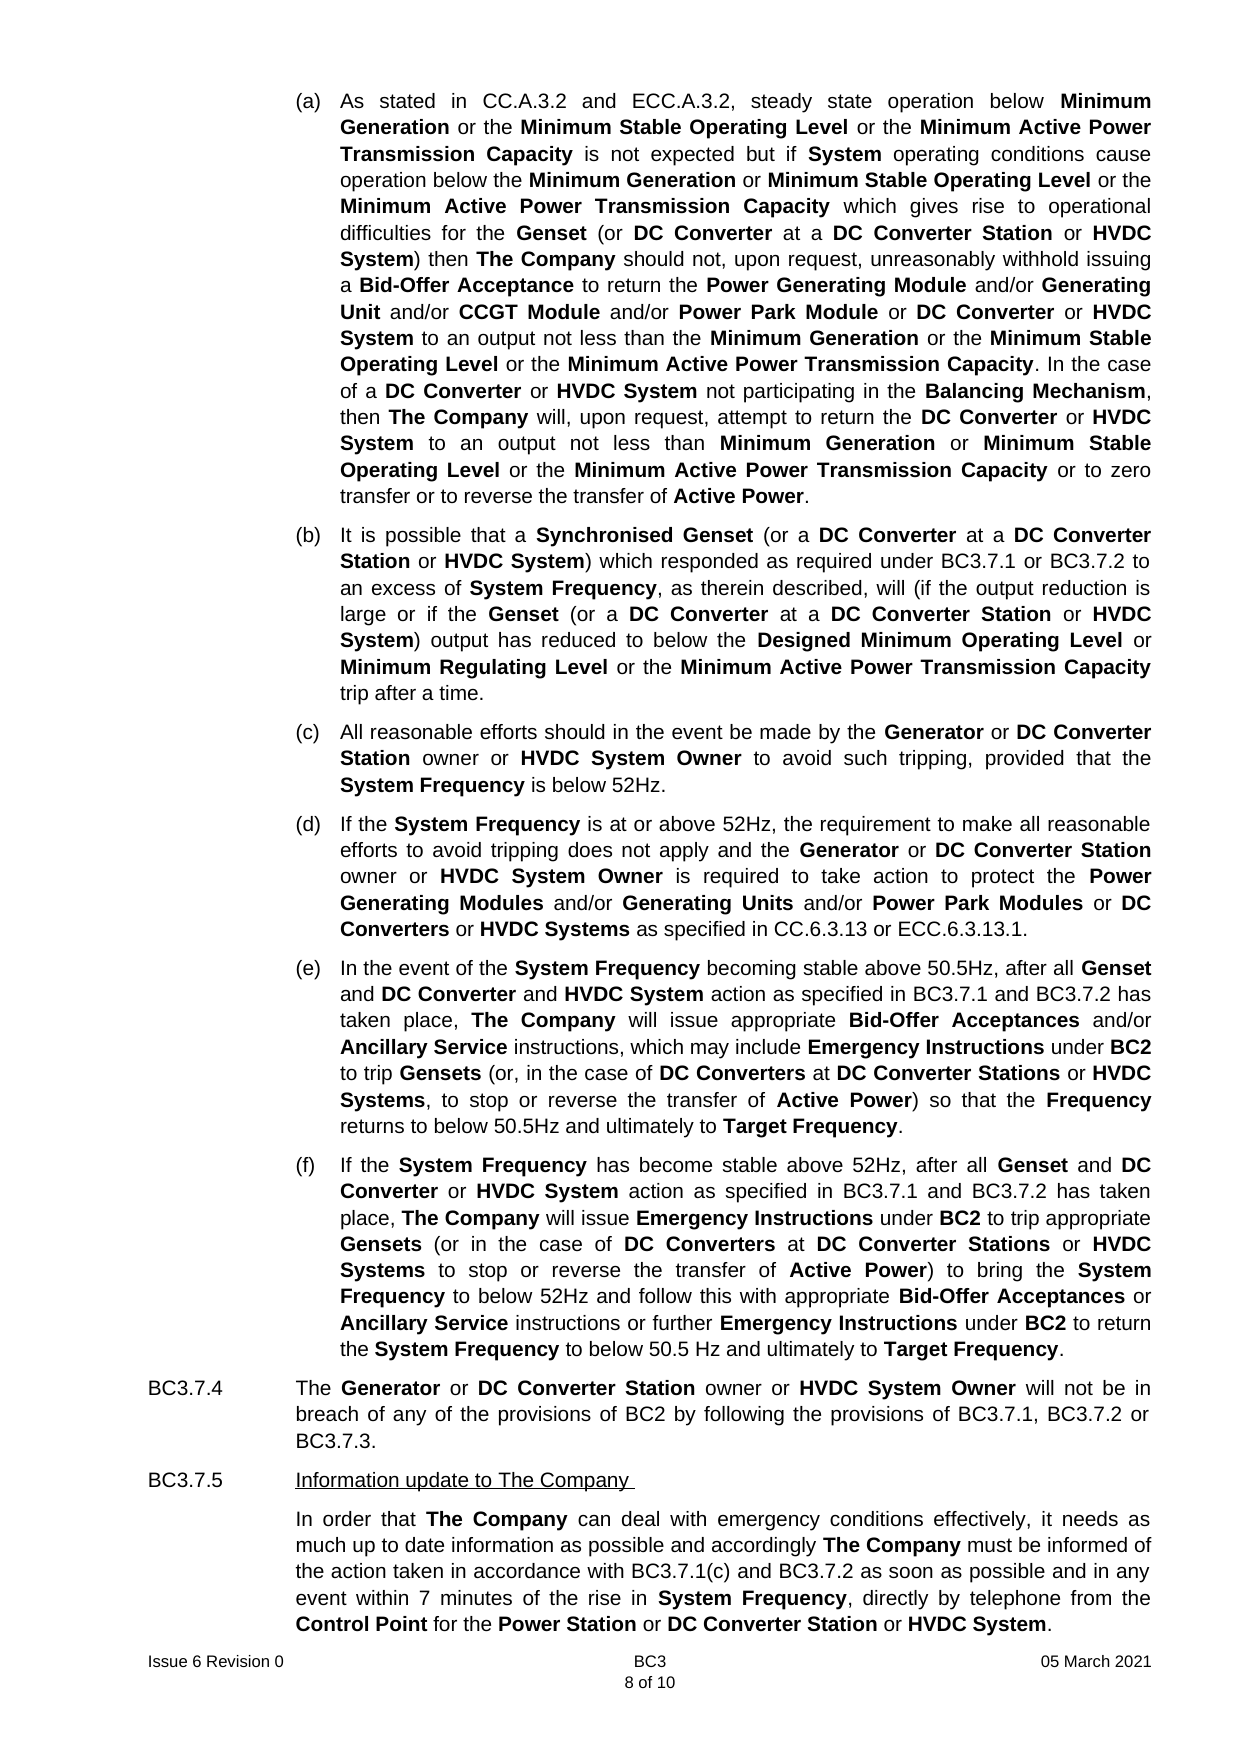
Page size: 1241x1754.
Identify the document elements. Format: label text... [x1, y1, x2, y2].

text (b) It is possible that a Synchronised Genset (or a DC Converter at a DC Converter Station or HVDC System) which responded as required under BC3.7.1 or BC3.7.2 to an excess of System Frequency, as therein described, will (if the output reduction is large or if the Genset (or a DC Converter at a DC Converter Station or HVDC System) output has reduced to below the Designed Minimum Operating Level or Minimum Regulating Level or the Minimum Active Power Transmission Capacity trip after a time. [295, 523, 1152, 705]
text (d) If the System Frequency is at or above 52Hz, the requirement to make all reasonable efforts to avoid tripping does not apply and the Generator or DC Converter Station owner or HVDC System Owner is required to take action to protect the Power Generating Modules and/or Generating Units and/or Power Park Modules or DC Converters or HVDC Systems as specified in CC.6.3.13 or ECC.6.3.13.1. [295, 811, 1152, 941]
text (c) All reasonable efforts should in the event be made by the Generator or DC Converter Station owner or HVDC System Owner to avoid such tripping, provided that the System Frequency is below 52Hz. [295, 720, 1152, 796]
text BC3.7.4 The Generator or DC Converter Station owner or HVDC System Owner will not be in breach of any of the provisions of BC2 by following the provisions of BC3.7.1, BC3.7.2 or BC3.7.3. [148, 1376, 1152, 1453]
text (e) In the event of the System Frequency becoming stable above 50.5Hz, after all Genset and DC Converter and HVDC System action as specified in BC3.7.1 and BC3.7.2 has taken place, The Company will issue appropriate Bid-Offer Acceptances and/or Ancillary Service instructions, which may include Emergency Instructions under BC2 to trip Gensets (or, in the case of DC Converters at DC Converter Stations or HVDC Systems, to stop or reverse the transfer of Active Power) so that the Frequency returns to below 50.5Hz and ultimately to Target Frequency. [295, 956, 1152, 1138]
text BC3.7.5 Information update to The Company [148, 1467, 1152, 1491]
text In order that The Company can deal with emergency conditions effectively, it needs as much up to date information as possible and accordingly The Company must be informed of the action taken in accordance with BC3.7.1(c) and BC3.7.2 as soon as possible and in any event within 7 minutes of the rise in System Frequency, directly by telephone from the Control Point for the Power Station or DC Converter Station or HVDC System. [148, 1506, 1152, 1636]
text (a) As stated in CC.A.3.2 and ECC.A.3.2, steady state operation below Minimum Generation or the Minimum Stable Operating Level or the Minimum Active Power Transmission Capacity is not expected but if System operating conditions cause operation below the Minimum Generation or Minimum Stable Operating Level or the Minimum Active Power Transmission Capacity which gives rise to operational difficulties for the Genset (or DC Converter at a DC Converter Station or HVDC System) then The Company should not, upon request, unreasonably withhold issuing a Bid-Offer Acceptance to return the Power Generating Module and/or Generating Unit and/or CCGT Module and/or Power Park Module or DC Converter or HVDC System to an output not less than the Minimum Generation or the Minimum Stable Operating Level or the Minimum Active Power Transmission Capacity. In the case of a DC Converter or HVDC System not participating in the Balancing Mechanism, then The Company will, upon request, attempt to return the DC Converter or HVDC System to an output not less than Minimum Generation or Minimum Stable Operating Level or the Minimum Active Power Transmission Capacity or to zero transfer or to reverse the transfer of Active Power. [295, 89, 1152, 508]
text (f) If the System Frequency has become stable above 52Hz, after all Genset and DC Converter or HVDC System action as specified in BC3.7.1 and BC3.7.2 has taken place, The Company will issue Emergency Instructions under BC2 to trip appropriate Gensets (or in the case of DC Converters at DC Converter Stations or HVDC Systems to stop or reverse the transfer of Active Power) to bring the System Frequency to below 52Hz and follow this with appropriate Bid-Offer Acceptances or Ancillary Service instructions or further Emergency Instructions under BC2 to return the System Frequency to below 50.5 Hz and ultimately to Target Frequency. [295, 1153, 1152, 1361]
